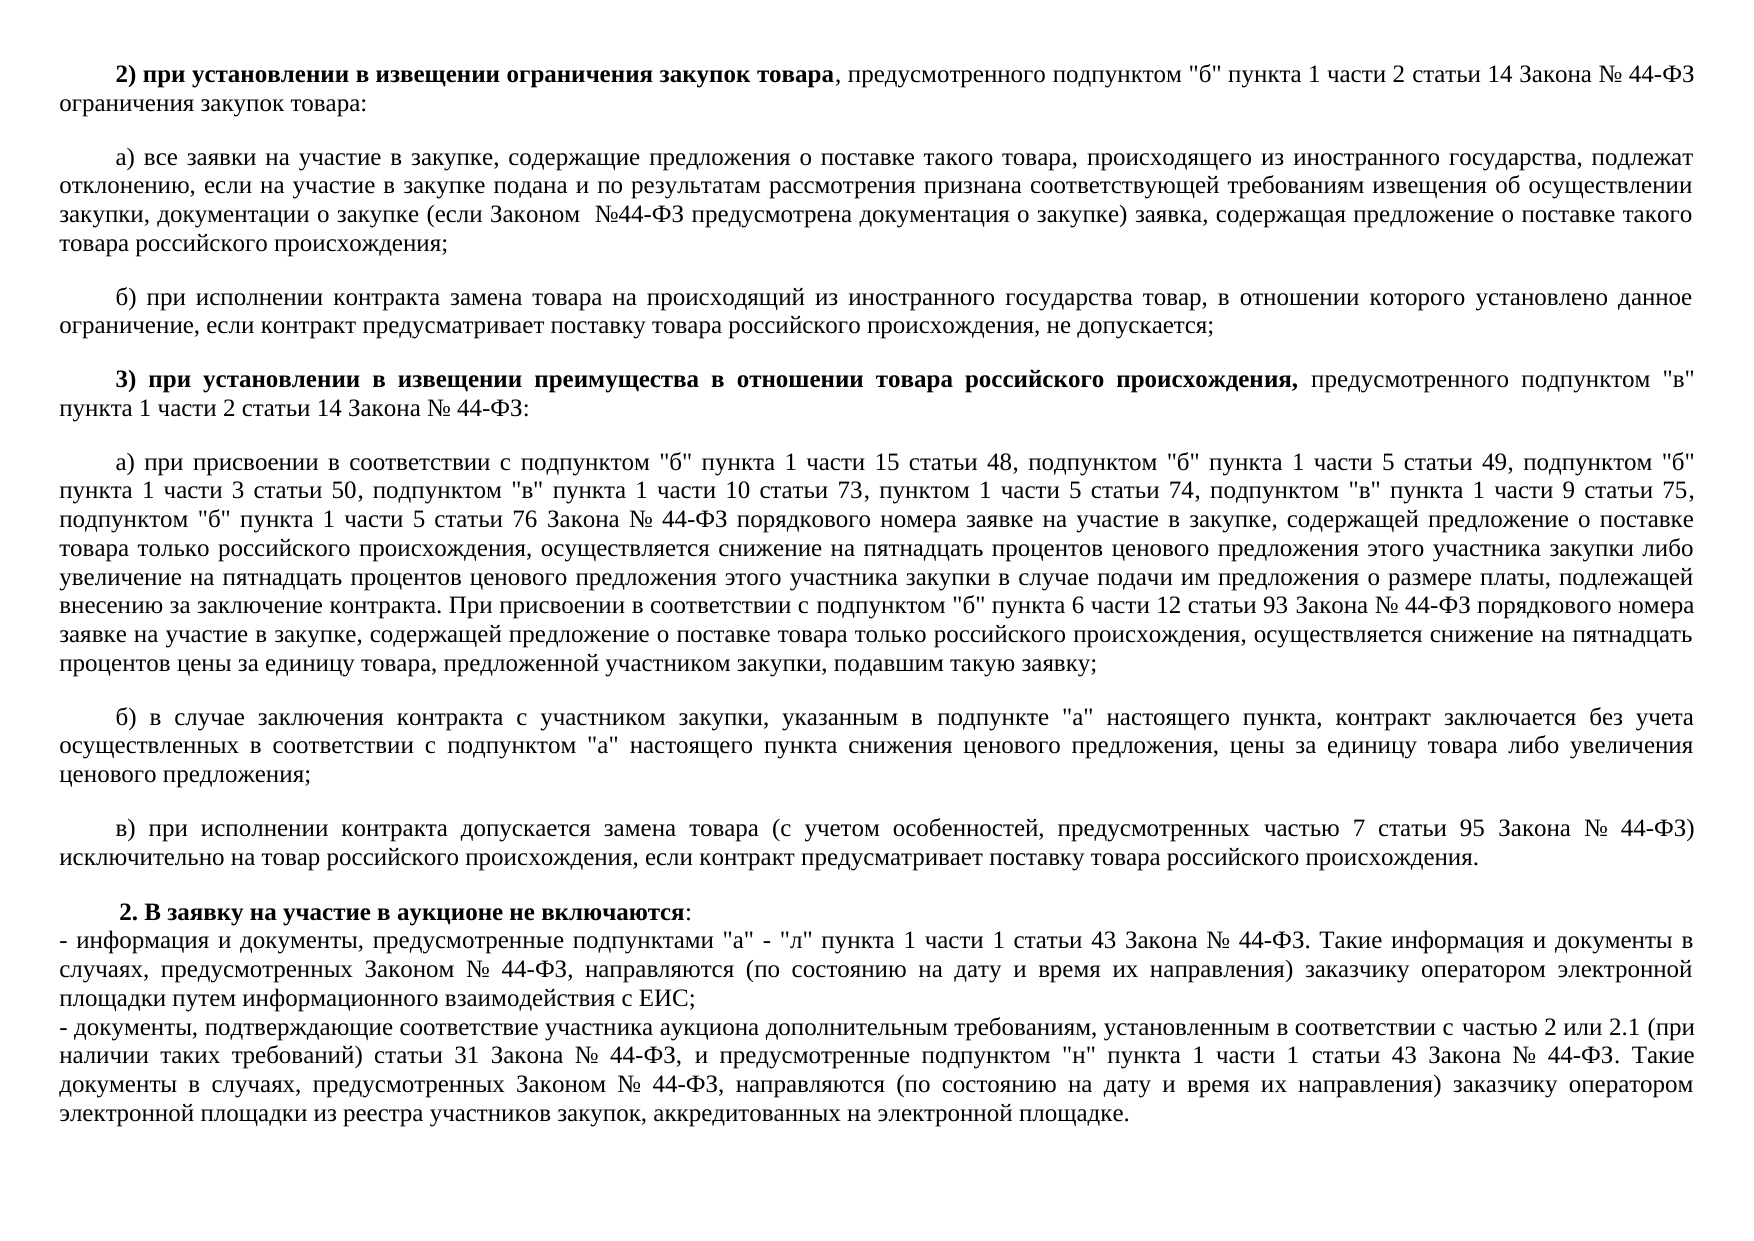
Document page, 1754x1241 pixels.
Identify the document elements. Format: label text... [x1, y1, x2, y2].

text в) при исполнении контракта допускается замена товара (с учетом особенностей, предусмотренных частью 7 статьи 95 Закона № 44-ФЗ) исключительно на товар российского происхождения, если контракт предусматривает поставку товара российского происхождения. [59, 813, 1695, 870]
text - документы, подтверждающие соответствие участника аукциона дополнительным требованиям, установленным в соответствии с частью 2 или 2.1 (при наличии таких требований) статьи 31 Закона № 44-ФЗ, и предусмотренные подпунктом "н" пункта 1 части 1 статьи 43 Закона № 44-ФЗ. Такие документы в случаях, предусмотренных Законом № 44-ФЗ, направляются (по состоянию на дату и время их направления) заказчику оператором электронной площадки из реестра участников закупок, аккредитованных на электронной площадке. [59, 1012, 1695, 1127]
text 3) при установлении в извещении преимущества в отношении товара российского происхождения, предусмотренного подпунктом "в" пункта 1 части 2 статьи 14 Закона № 44-ФЗ: [59, 364, 1695, 422]
text 2. В заявку на участие в аукционе не включаются: [59, 897, 1695, 925]
text 2) при установлении в извещении ограничения закупок товара, предусмотренного подпунктом "б" пункта 1 части 2 статьи 14 Закона № 44-ФЗ ограничения закупок товара: [59, 59, 1695, 117]
text б) в случае заключения контракта с участником закупки, указанным в подпункте "а" настоящего пункта, контракт заключается без учета осуществленных в соответствии с подпунктом "а" настоящего пункта снижения ценового предложения, цены за единицу товара либо увеличения ценового предложения; [59, 702, 1695, 788]
text - информация и документы, предусмотренные подпунктами "а" - "л" пункта 1 части 1 статьи 43 Закона № 44-ФЗ. Такие информация и документы в случаях, предусмотренных Законом № 44-ФЗ, направляются (по состоянию на дату и время их направления) заказчику оператором электронной площадки путем информационного взаимодействия с ЕИС; [59, 925, 1695, 1012]
text а) при присвоении в соответствии с подпунктом "б" пункта 1 части 15 статьи 48, подпунктом "б" пункта 1 части 5 статьи 49, подпунктом "б" пункта 1 части 3 статьи 50, подпунктом "в" пункта 1 части 10 статьи 73, пунктом 1 части 5 статьи 74, подпунктом "в" пункта 1 части 9 статьи 75, подпунктом "б" пункта 1 части 5 статьи 76 Закона № 44-ФЗ порядкового номера заявке на участие в закупке, содержащей предложение о поставке товара только российского происхождения, осуществляется снижение на пятнадцать процентов ценового предложения этого участника закупки либо увеличение на пятнадцать процентов ценового предложения этого участника закупки в случае подачи им предложения о размере платы, подлежащей внесению за заключение контракта. При присвоении в соответствии с подпунктом "б" пункта 6 части 12 статьи 93 Закона № 44-ФЗ порядкового номера заявке на участие в закупке, содержащей предложение о поставке товара только российского происхождения, осуществляется снижение на пятнадцать процентов цены за единицу товара, предложенной участником закупки, подавшим такую заявку; [59, 447, 1695, 677]
text а) все заявки на участие в закупке, содержащие предложения о поставке такого товара, происходящего из иностранного государства, подлежат отклонению, если на участие в закупке подана и по результатам рассмотрения признана соответствующей требованиям извещения об осуществлении закупки, документации о закупке (если Законом №44-ФЗ предусмотрена документация о закупке) заявка, содержащая предложение о поставке такого товара российского происхождения; [59, 142, 1695, 257]
text б) при исполнении контракта замена товара на происходящий из иностранного государства товар, в отношении которого установлено данное ограничение, если контракт предусматривает поставку товара российского происхождения, не допускается; [59, 282, 1695, 339]
